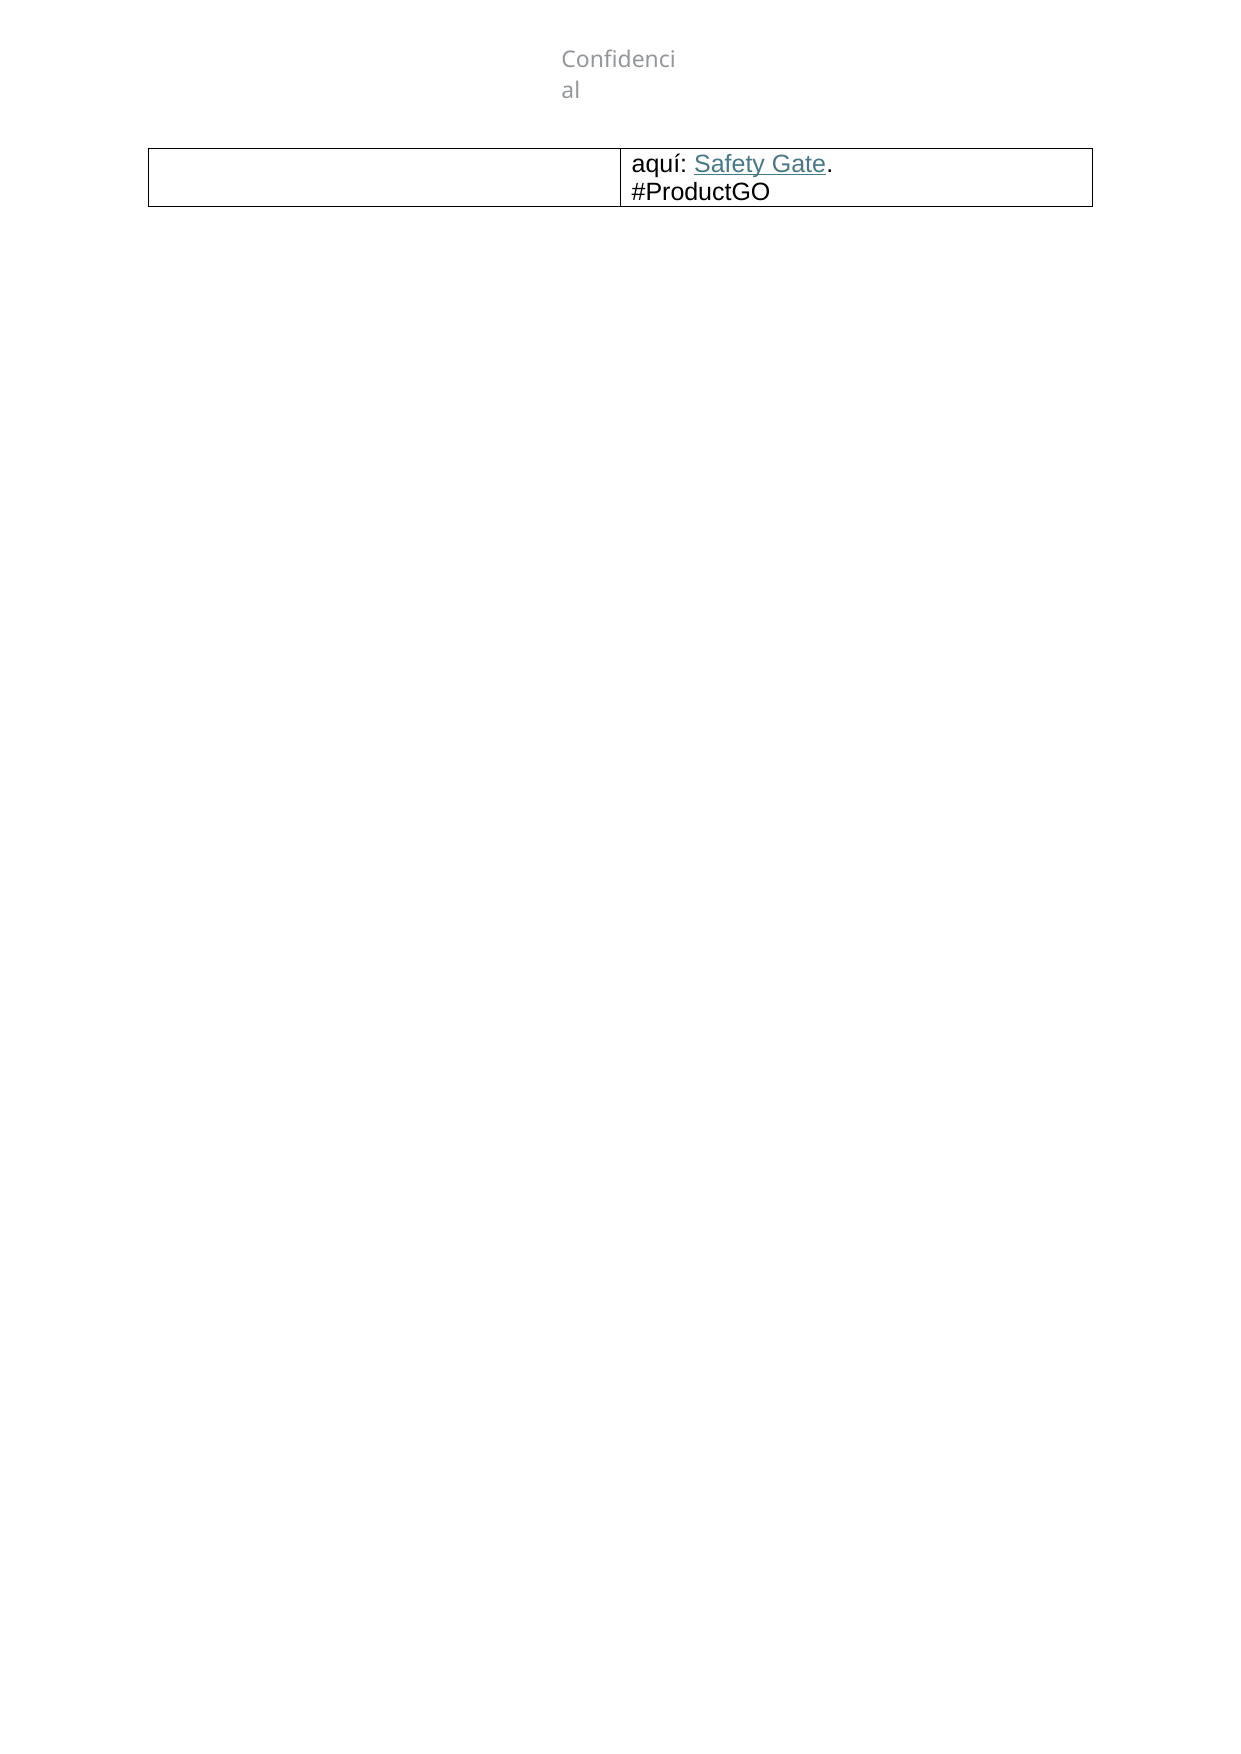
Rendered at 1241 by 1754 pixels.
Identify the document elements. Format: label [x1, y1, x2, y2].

table_cell [149, 149, 620, 206]
table_cell [621, 149, 1092, 206]
